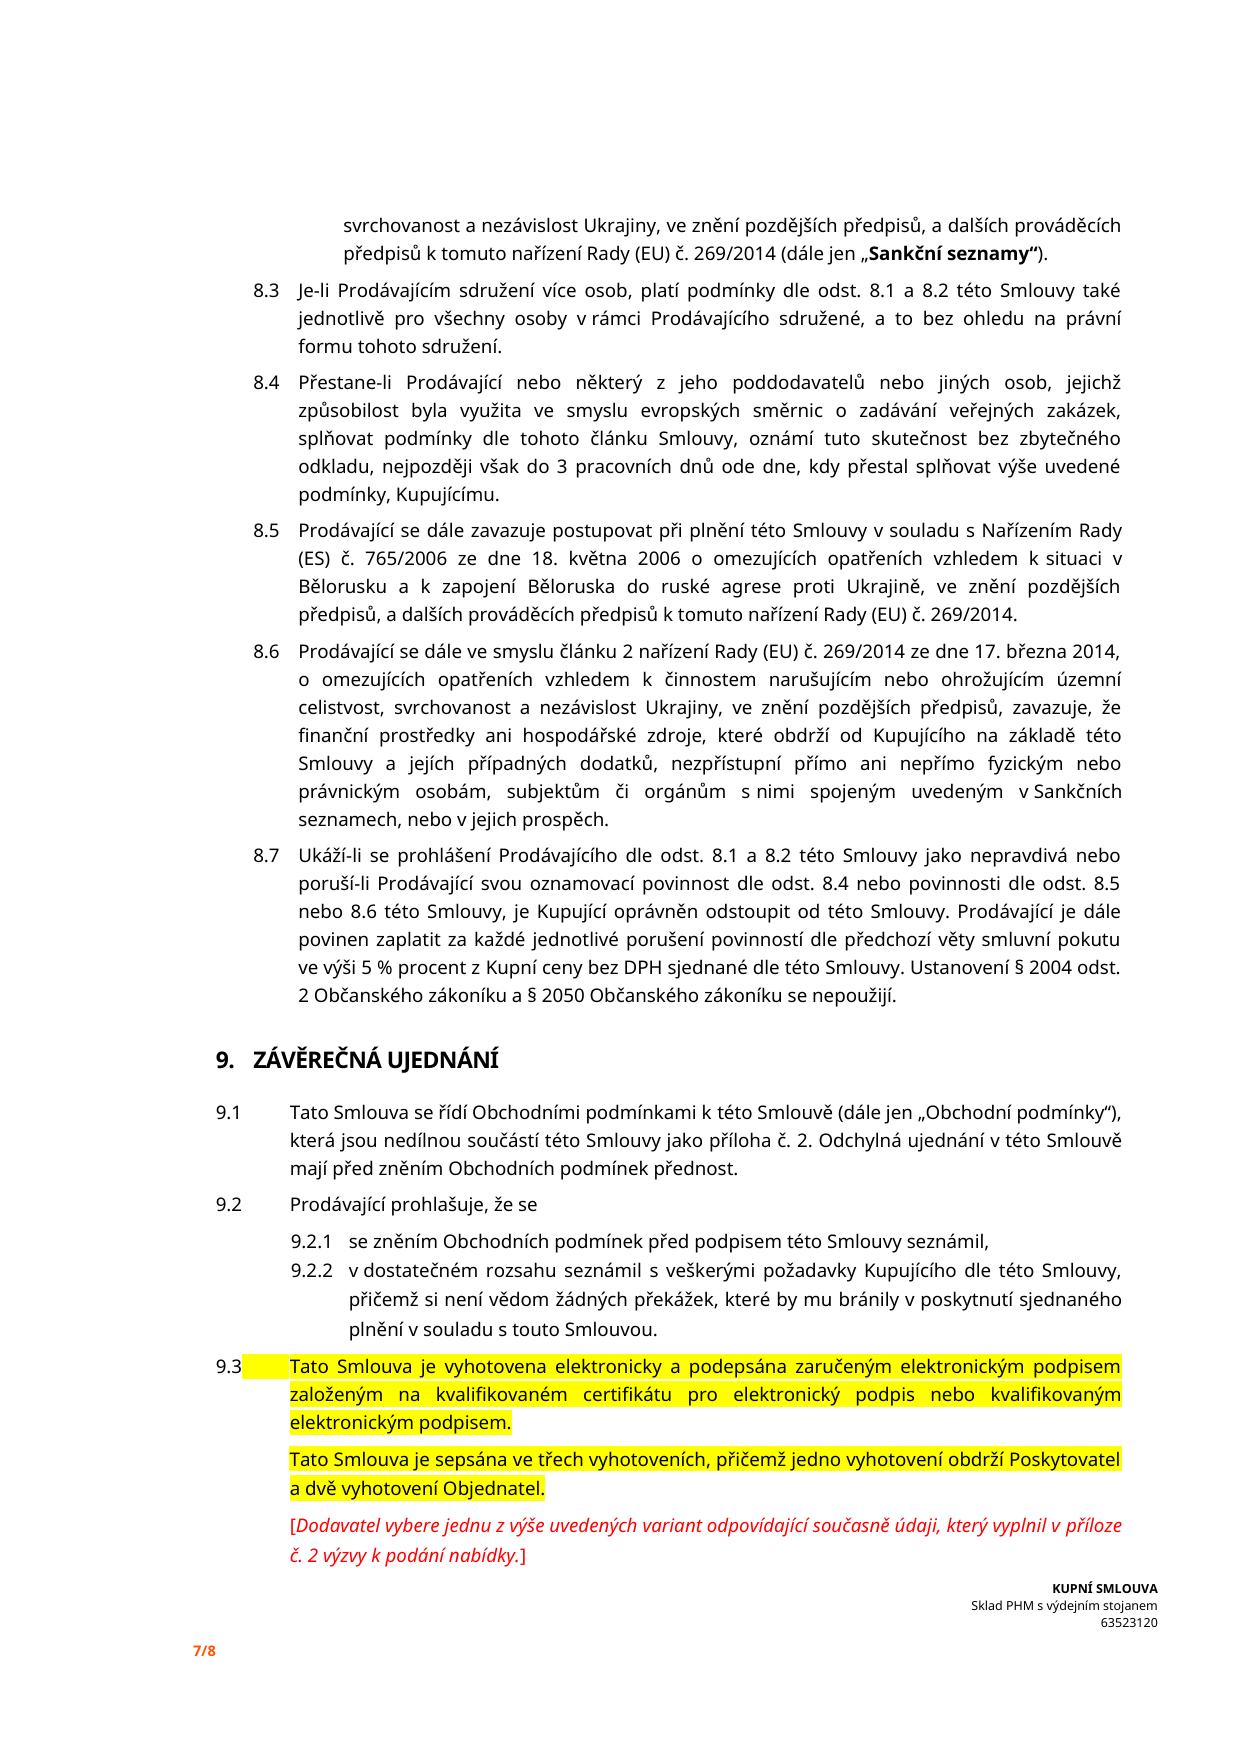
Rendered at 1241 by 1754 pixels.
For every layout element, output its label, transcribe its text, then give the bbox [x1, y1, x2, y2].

list Prodávající se dále ve smyslu článku 2 nařízení Rady (EU) č. 269/2014 ze dne 17. března 2014, o omezujících opatřeních vzhledem k činnostem narušujícím nebo ohrožujícím územní celistvost, svrchovanost a nezávislost Ukrajiny, ve znění pozdějších předpisů, zavazuje, že finanční prostředky ani hospodářské zdroje, které obdrží od Kupujícího na základě této Smlouvy a jejích případných dodatků, nezpřístupní přímo ani nepřímo fyzickým nebo právnickým osobám, subjektům či orgánům s nimi spojeným uvedeným v Sankčních seznamech, nebo v jejich prospěch. [253, 638, 1122, 832]
subtitle Závěrečná ujednání [216, 1044, 1122, 1075]
list Ukáží-li se prohlášení Prodávajícího dle odst. 8.1 a 8.2 této Smlouvy jako nepravdivá nebo poruší-li Prodávající svou oznamovací povinnost dle odst. 8.4 nebo povinnosti dle odst. 8.5 nebo 8.6 této Smlouvy, je Kupující oprávněn odstoupit od této Smlouvy. Prodávající je dále povinen zaplatit za každé jednotlivé porušení povinností dle předchozí věty smluvní pokutu ve výši 5 % procent z Kupní ceny bez DPH sjednané dle této Smlouvy. Ustanovení § 2004 odst. 2 Občanského zákoníku a § 2050 Občanského zákoníku se nepoužijí. [253, 843, 1122, 1008]
list Přestane-li Prodávající nebo některý z jeho poddodavatelů nebo jiných osob, jejichž způsobilost byla využita ve smyslu evropských směrnic o zadávání veřejných zakázek, splňovat podmínky dle tohoto článku Smlouvy, oznámí tuto skutečnost bez zbytečného odkladu, nejpozději však do 3 pracovních dnů ode dne, kdy přestal splňovat výše uvedené podmínky, Kupujícímu. [253, 369, 1122, 507]
list Tato Smlouva se řídí Obchodními podmínkami k této Smlouvě (dále jen „Obchodní podmínky“), která jsou nedílnou součástí této Smlouvy jako příloha č. 2. Odchylná ujednání v této Smlouvě mají před zněním Obchodních podmínek přednost. [216, 1099, 1122, 1181]
list Tato Smlouva je sepsána ve třech vyhotoveních, přičemž jedno vyhotovení obdrží Poskytovatel a dvě vyhotovení Objednatel. [289, 1471, 1122, 1501]
list se zněním Obchodních podmínek před podpisem této Smlouvy seznámil, [291, 1228, 1122, 1253]
list [Dodavatel vybere jednu z výše uvedených variant odpovídající současně údaji, který vyplnil v příloze č. 2 výzvy k podání nabídky.] [289, 1513, 1122, 1567]
list Prodávající prohlašuje, že se [216, 1192, 1122, 1217]
list Prodávající se dále zavazuje postupovat při plnění této Smlouvy v souladu s Nařízením Rady (ES) č. 765/2006 ze dne 18. května 2006 o omezujících opatřeních vzhledem k situaci v Bělorusku a k zapojení Běloruska do ruské agrese proti Ukrajině, ve znění pozdějších předpisů, a dalších prováděcích předpisů k tomuto nařízení Rady (EU) č. 269/2014. [253, 518, 1122, 627]
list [291, 212, 1122, 266]
list Je-li Prodávajícím sdružení více osob, platí podmínky dle odst. 8.1 a 8.2 této Smlouvy také jednotlivě pro všechny osoby v rámci Prodávajícího sdružené, a to bez ohledu na právní formu tohoto sdružení. [253, 277, 1122, 358]
list v dostatečném rozsahu seznámil s veškerými požadavky Kupujícího dle této Smlouvy, přičemž si není vědom žádných překážek, které by mu bránily v poskytnutí sjednaného plnění v souladu s touto Smlouvou. [291, 1257, 1122, 1341]
list Tato Smlouva je vyhotovena elektronicky a podepsána zaručeným elektronickým podpisem založeným na kvalifikovaném certifikátu pro elektronický podpis nebo kvalifikovaným elektronickým podpisem. [216, 1353, 1122, 1435]
